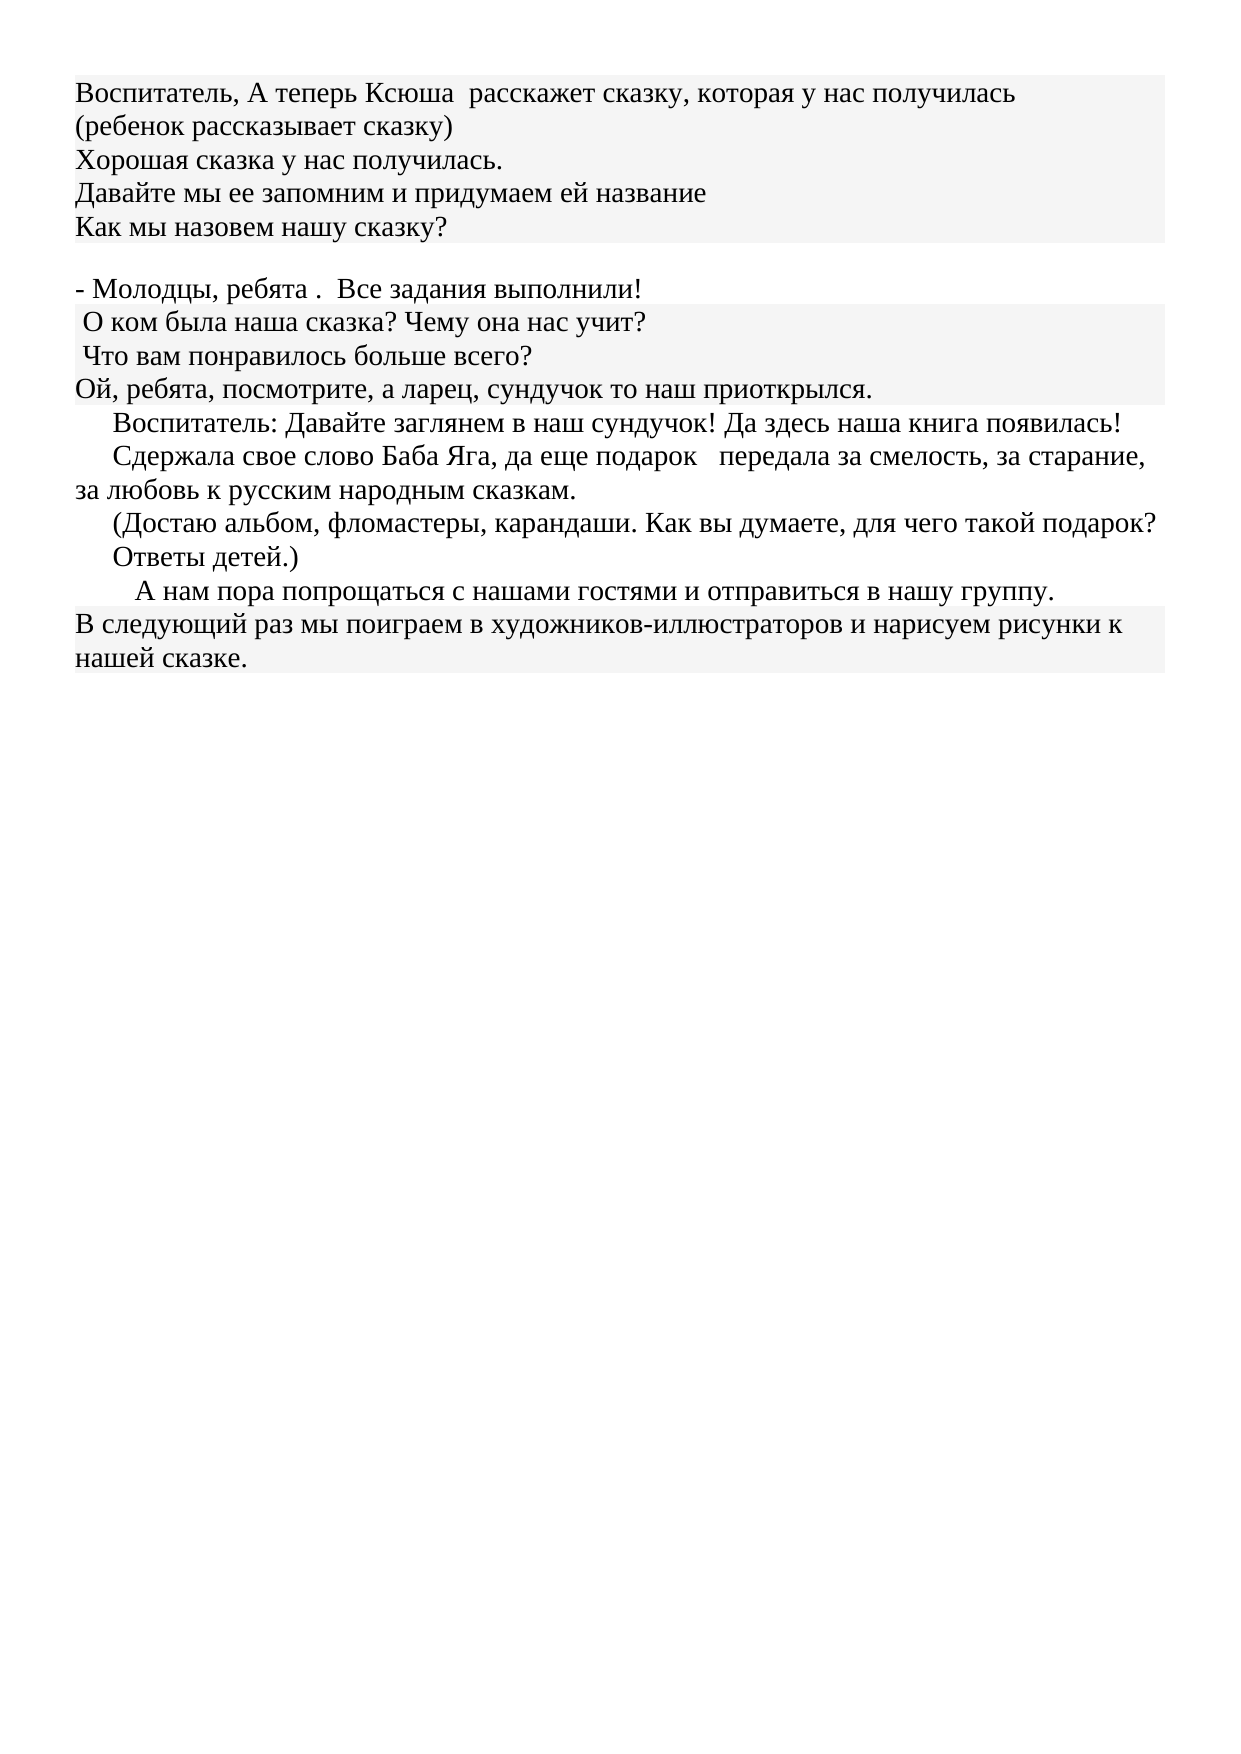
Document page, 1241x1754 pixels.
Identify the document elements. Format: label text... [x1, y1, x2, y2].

text Давайте мы ее запомним и придумаем ей название [75, 176, 1165, 209]
text Ответы детей.) [75, 539, 1165, 573]
text Воспитатель: Давайте заглянем в наш сундучок! Да здесь наша книга появилась! [75, 405, 1165, 438]
text В следующий раз мы поиграем в художников-иллюстраторов и нарисуем рисунки к нашей сказке. [75, 606, 1165, 673]
text (ребенок рассказывает сказку) [75, 108, 1165, 142]
text Ой, ребята, посмотрите, а ларец, сундучок то наш приоткрылся. [75, 371, 1165, 405]
text А нам пора попрощаться с нашами гостями и отправиться в нашу группу. [75, 573, 1165, 606]
text - Молодцы, ребята . Все задания выполнили! [75, 271, 1165, 304]
text Воспитатель, А теперь Ксюша расскажет сказку, которая у нас получилась [75, 75, 1165, 108]
text (Достаю альбом, фломастеры, карандаши. Как вы думаете, для чего такой подарок? [75, 506, 1165, 539]
text Как мы назовем нашу сказку? [75, 209, 1165, 243]
text О ком была наша сказка? Чему она нас учит? [75, 304, 1165, 338]
text Хорошая сказка у нас получилась. [75, 142, 1165, 176]
text Что вам понравилось больше всего? [75, 338, 1165, 371]
text Сдержала свое слово Баба Яга, да еще подарок передала за смелость, за старание, за любовь к русским народным сказкам. [75, 438, 1165, 506]
